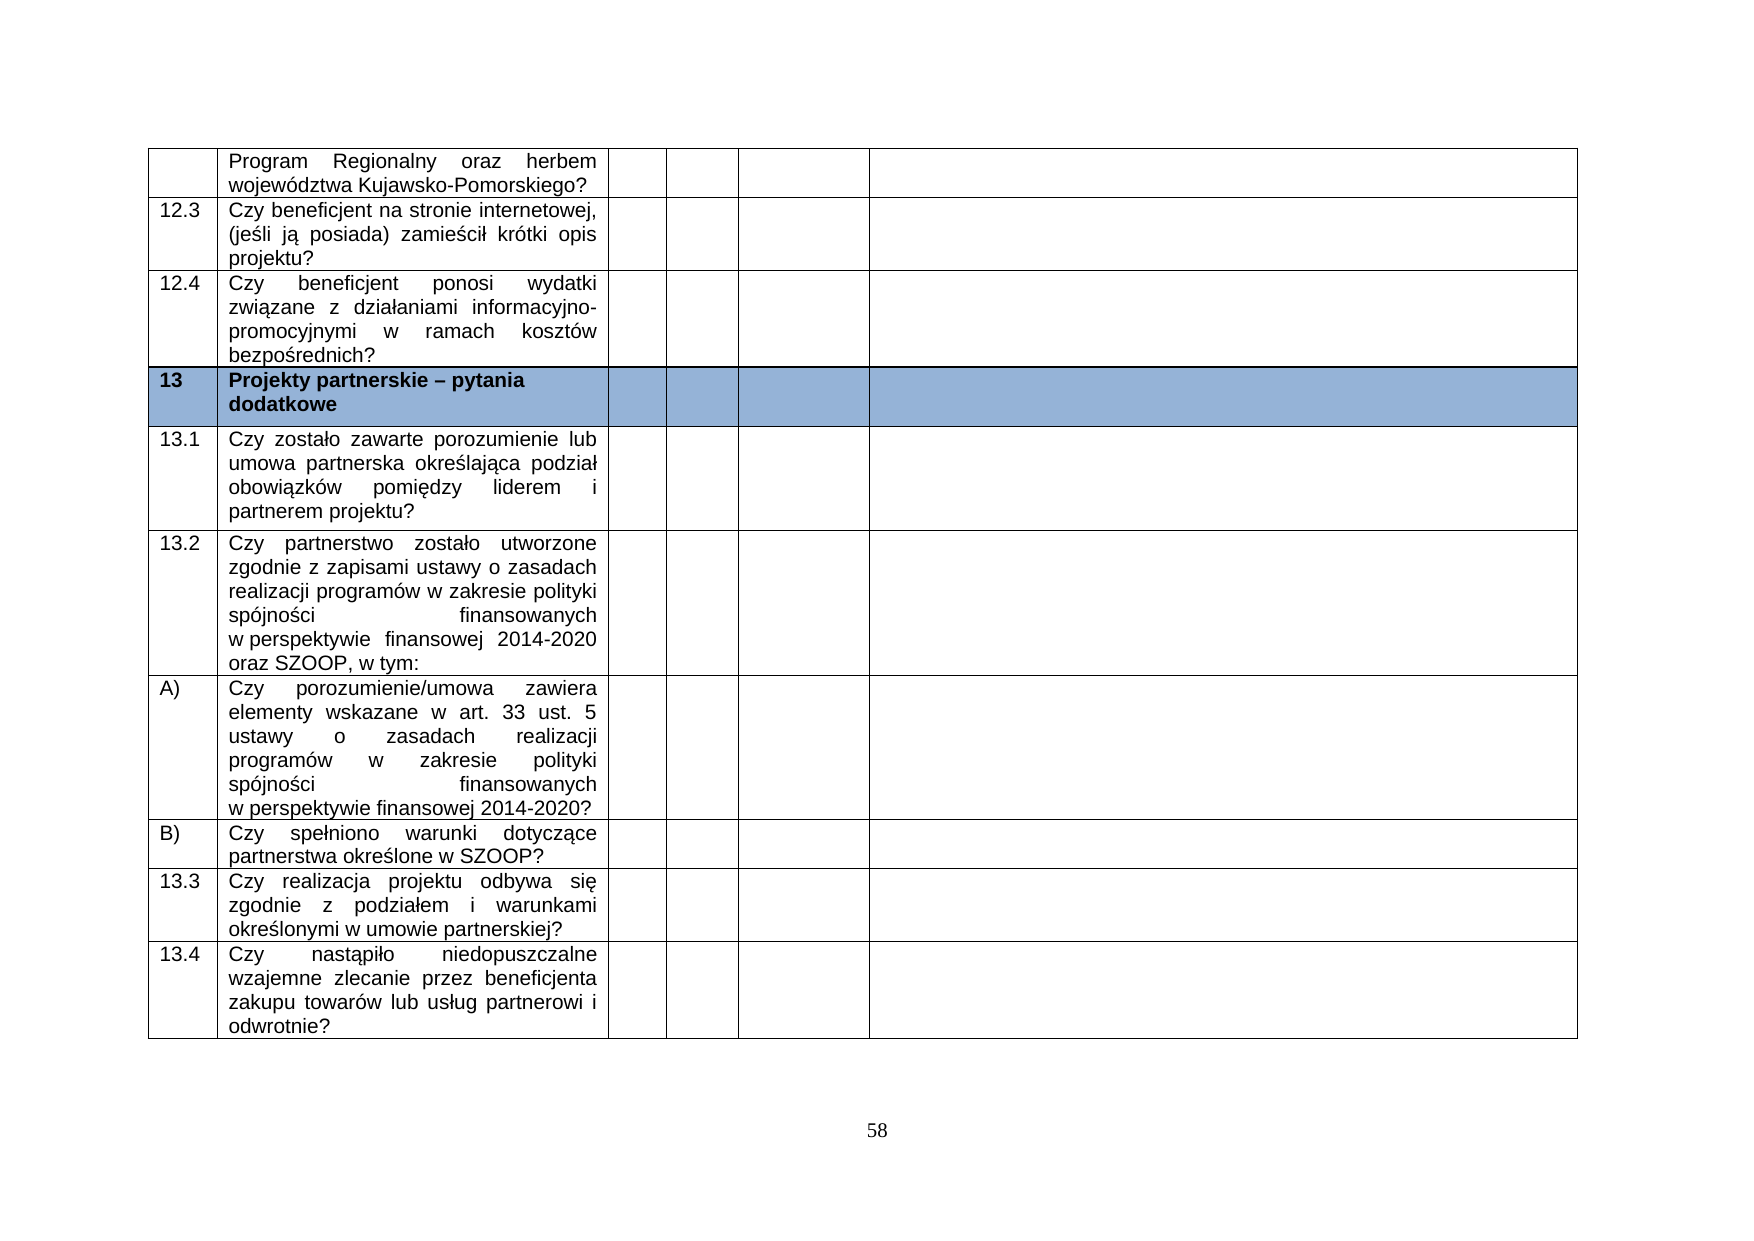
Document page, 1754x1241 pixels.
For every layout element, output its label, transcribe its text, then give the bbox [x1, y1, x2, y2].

table_cell [667, 942, 738, 1038]
table_cell C) [149, 149, 217, 197]
table_cell 13 [149, 368, 217, 426]
table_cell [609, 271, 666, 366]
table_cell [870, 368, 1577, 426]
table_cell [870, 820, 1577, 868]
table_cell [667, 198, 738, 269]
table_cell [739, 942, 869, 1038]
table_cell [739, 820, 869, 868]
table_cell [739, 368, 869, 426]
table_cell [609, 368, 666, 426]
table_cell 13.3 [149, 869, 217, 941]
table_cell [739, 149, 869, 197]
table_cell [667, 271, 738, 366]
table_cell [667, 531, 738, 674]
table_cell [667, 427, 738, 530]
table_cell Czy partnerstwo zostało utworzone zgodnie z zapisami ustawy o zasadach realizacji programów w zakresie polityki spójności finansowanych w perspektywie finansowej 2014-2020 oraz SZOOP, w tym: [218, 531, 608, 674]
table_cell [739, 531, 869, 674]
table_cell [609, 942, 666, 1038]
table_cell 13.4 [149, 942, 217, 1038]
table_cell 13.2 [149, 531, 217, 674]
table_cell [218, 149, 608, 197]
table_cell [667, 820, 738, 868]
table_cell [739, 676, 869, 819]
table_cell [667, 869, 738, 941]
table_cell [609, 531, 666, 674]
table_cell [739, 427, 869, 530]
table_cell Czy zostało zawarte porozumienie lub umowa partnerska określająca podział obowiązków pomiędzy liderem i partnerem projektu? [218, 427, 608, 530]
table_cell [870, 676, 1577, 819]
table_cell A) [149, 676, 217, 819]
table_cell [609, 869, 666, 941]
table_cell Czy beneficjent ponosi wydatki związane z działaniami informacyjno-promocyjnymi w ramach kosztów bezpośrednich? [218, 271, 608, 366]
table_cell Czy spełniono warunki dotyczące partnerstwa określone w SZOOP? [218, 820, 608, 868]
table_cell [870, 531, 1577, 674]
table_cell [870, 427, 1577, 530]
table_cell [609, 149, 666, 197]
table_cell [870, 149, 1577, 197]
table_cell [609, 427, 666, 530]
table_cell [870, 198, 1577, 269]
table_cell 12.3 [149, 198, 217, 269]
table_cell Czy beneficjent na stronie internetowej, (jeśli ją posiada) zamieścił krótki opis projektu? [218, 198, 608, 269]
table_cell [667, 149, 738, 197]
table_cell [609, 820, 666, 868]
table_cell [870, 869, 1577, 941]
table_cell Czy nastąpiło niedopuszczalne wzajemne zlecanie przez beneficjenta zakupu towarów lub usług partnerowi i odwrotnie? [218, 942, 608, 1038]
table_cell [667, 368, 738, 426]
table_cell Projekty partnerskie – pytania dodatkowe [218, 368, 608, 426]
table_cell [667, 676, 738, 819]
table_cell Czy realizacja projektu odbywa się zgodnie z podziałem i warunkami określonymi w umowie partnerskiej? [218, 869, 608, 941]
table_cell [609, 676, 666, 819]
table_cell [609, 198, 666, 269]
table_cell Czy porozumienie/umowa zawiera elementy wskazane w art. 33 ust. 5 ustawy o zasadach realizacji programów w zakresie polityki spójności finansowanych w perspektywie finansowej 2014-2020? [218, 676, 608, 819]
table_cell [870, 271, 1577, 366]
table_cell 13.1 [149, 427, 217, 530]
table_cell B) [149, 820, 217, 868]
table_cell [870, 942, 1577, 1038]
table_cell [739, 271, 869, 366]
table_cell [739, 198, 869, 269]
table_cell 12.4 [149, 271, 217, 366]
table_cell [739, 869, 869, 941]
